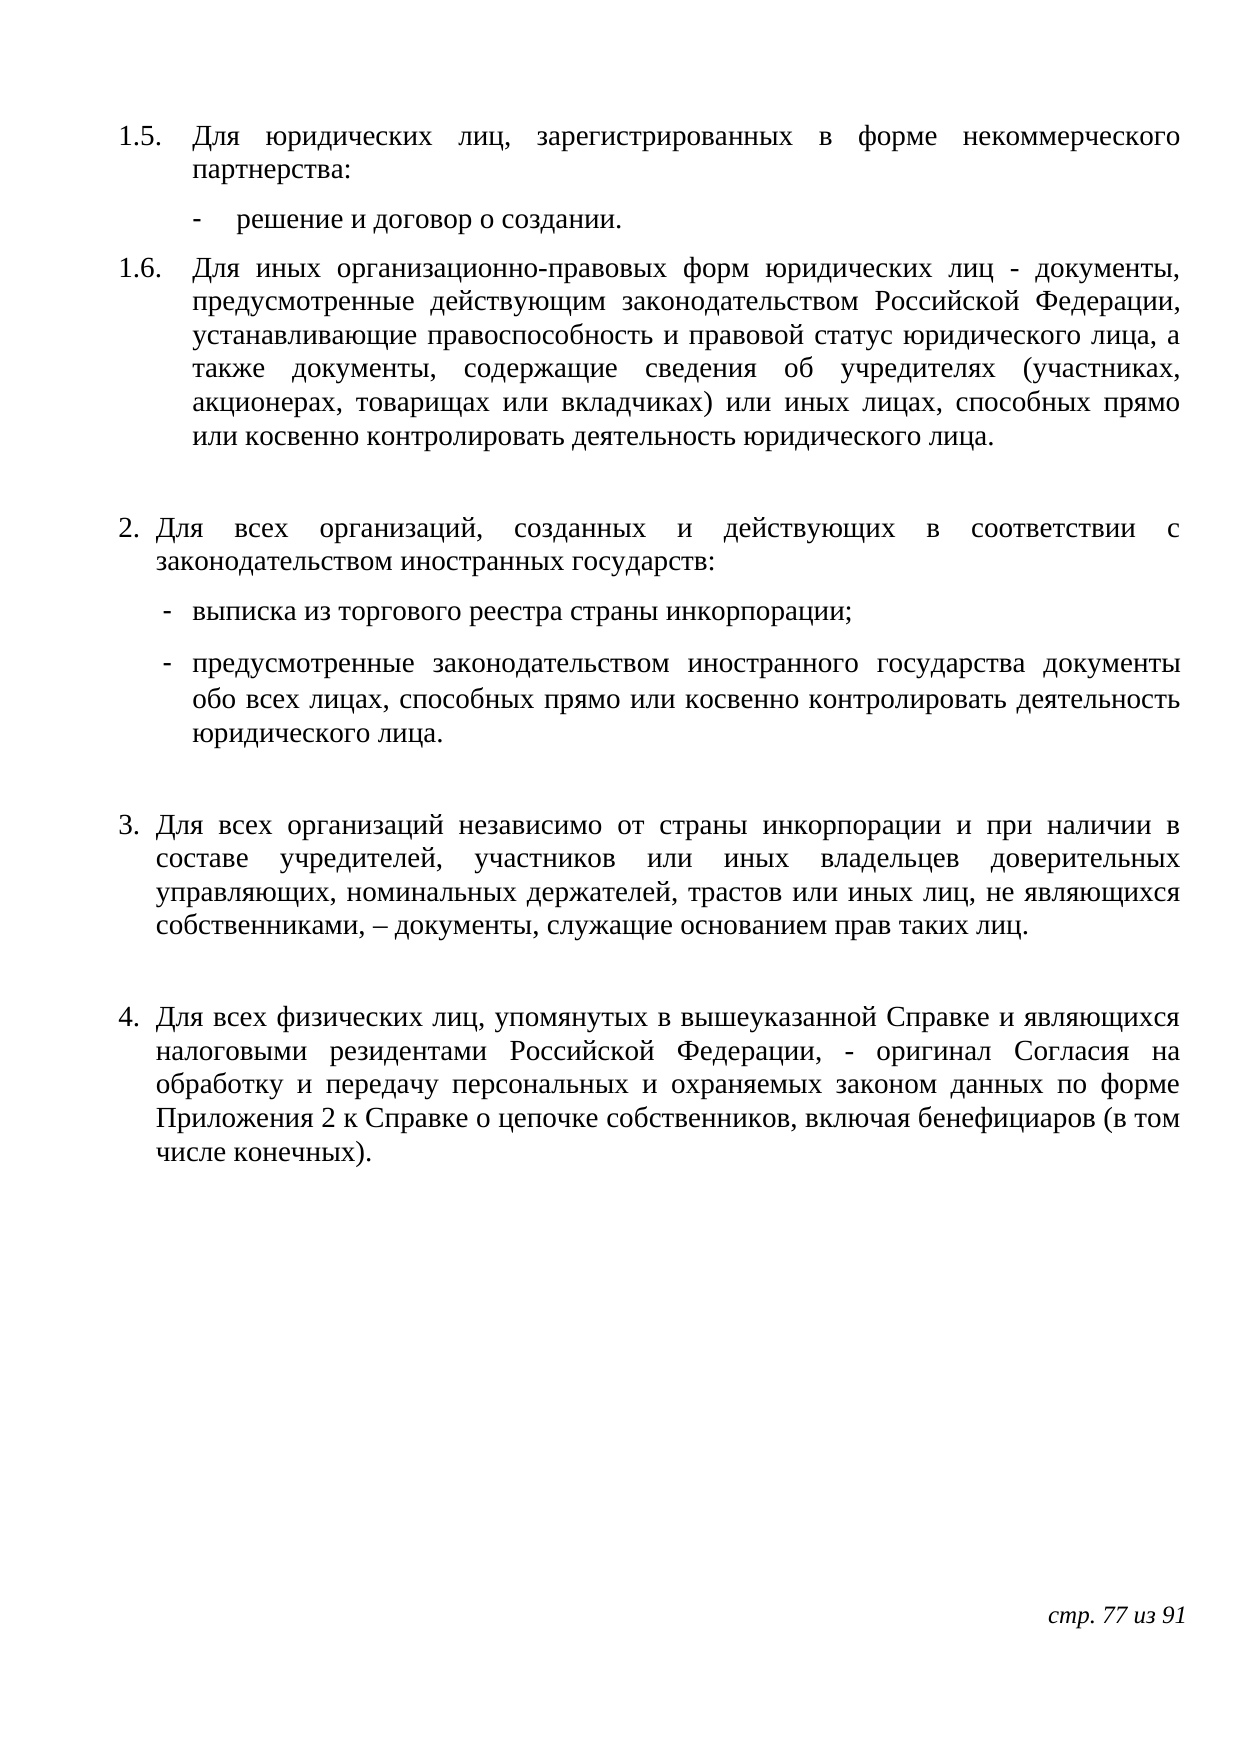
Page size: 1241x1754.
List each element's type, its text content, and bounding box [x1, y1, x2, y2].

list решение и договор о создании. [192, 198, 1181, 237]
list Для всех организаций, созданных и действующих в соответствии с законодательством иностранных государств: [118, 510, 1181, 577]
list предусмотренные законодательством иностранного государства документы обо всех лицах, способных прямо или косвенно контролировать деятельность юридического лица. [162, 641, 1181, 748]
list Для иных организационно-правовых форм юридических лиц - документы, предусмотренные действующим законодательством Российской Федерации, устанавливающие правоспособность и правовой статус юридического лица, а также документы, содержащие сведения об учредителях (участниках, акционерах, товарищах или вкладчиках) или иных лицах, способных прямо или косвенно контролировать деятельность юридического лица. [118, 250, 1181, 451]
list Для всех организаций независимо от страны инкорпорации и при наличии в составе учредителей, участников или иных владельцев доверительных управляющих, номинальных держателей, трастов или иных лиц, не являющихся собственниками, – документы, служащие основанием прав таких лиц. [118, 807, 1181, 941]
list Для всех физических лиц, упомянутых в вышеуказанной Справке и являющихся налоговыми резидентами Российской Федерации, - оригинал Согласия на обработку и передачу персональных и охраняемых законом данных по форме Приложения 2 к Справке о цепочке собственников, включая бенефициаров (в том числе конечных). [118, 999, 1181, 1167]
list выписка из торгового реестра страны инкорпорации; [162, 589, 1181, 629]
list Для юридических лиц, зарегистрированных в форме некоммерческого партнерства: [118, 118, 1181, 185]
